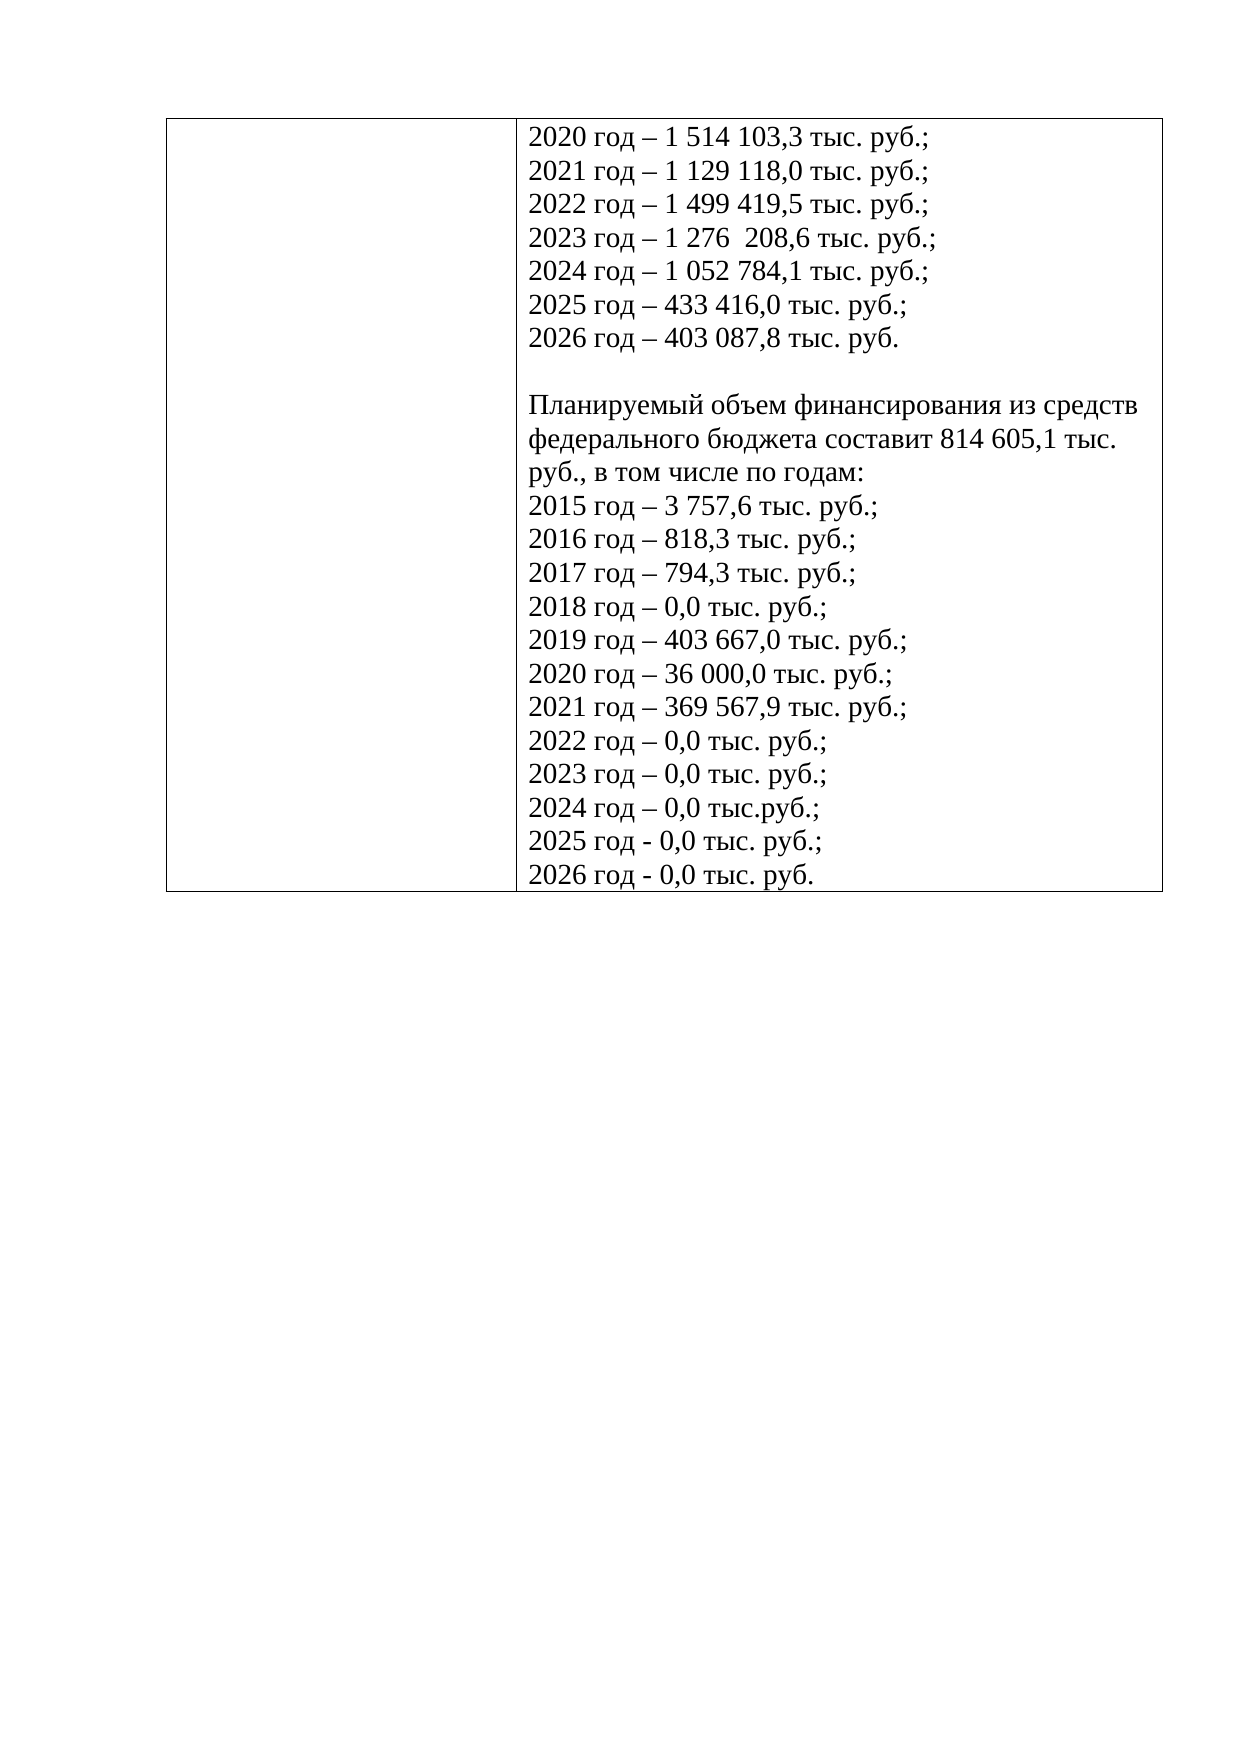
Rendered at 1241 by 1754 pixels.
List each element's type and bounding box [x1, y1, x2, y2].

table_header [167, 119, 516, 891]
table_header [517, 119, 1162, 891]
